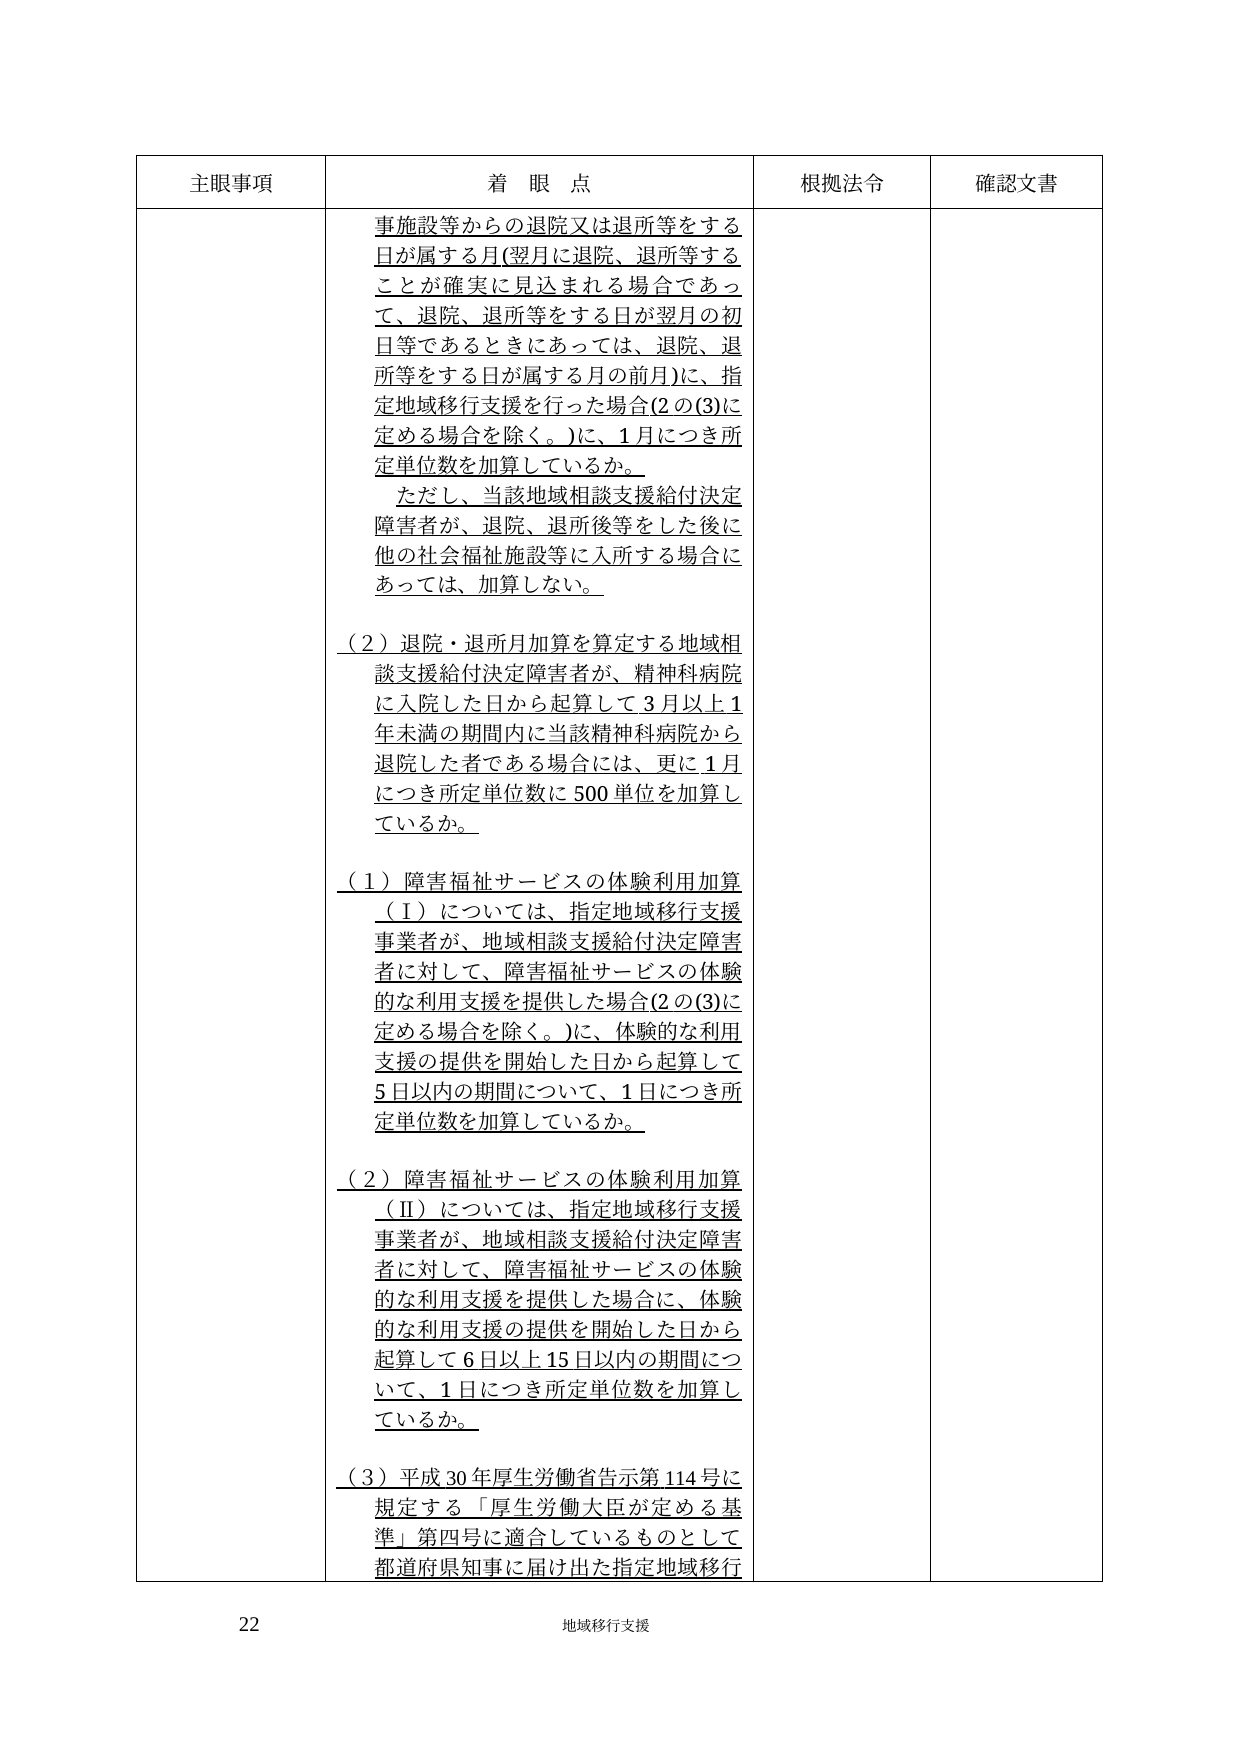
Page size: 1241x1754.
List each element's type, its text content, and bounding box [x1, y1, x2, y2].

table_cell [137, 209, 325, 1581]
table_header 確認文書 [931, 156, 1102, 208]
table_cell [931, 209, 1102, 1581]
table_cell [754, 209, 930, 1581]
table_header 根拠法令 [754, 156, 930, 208]
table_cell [326, 209, 753, 1581]
table_header 着 眼 点 [326, 156, 753, 208]
table_header 主眼事項 [137, 156, 325, 208]
